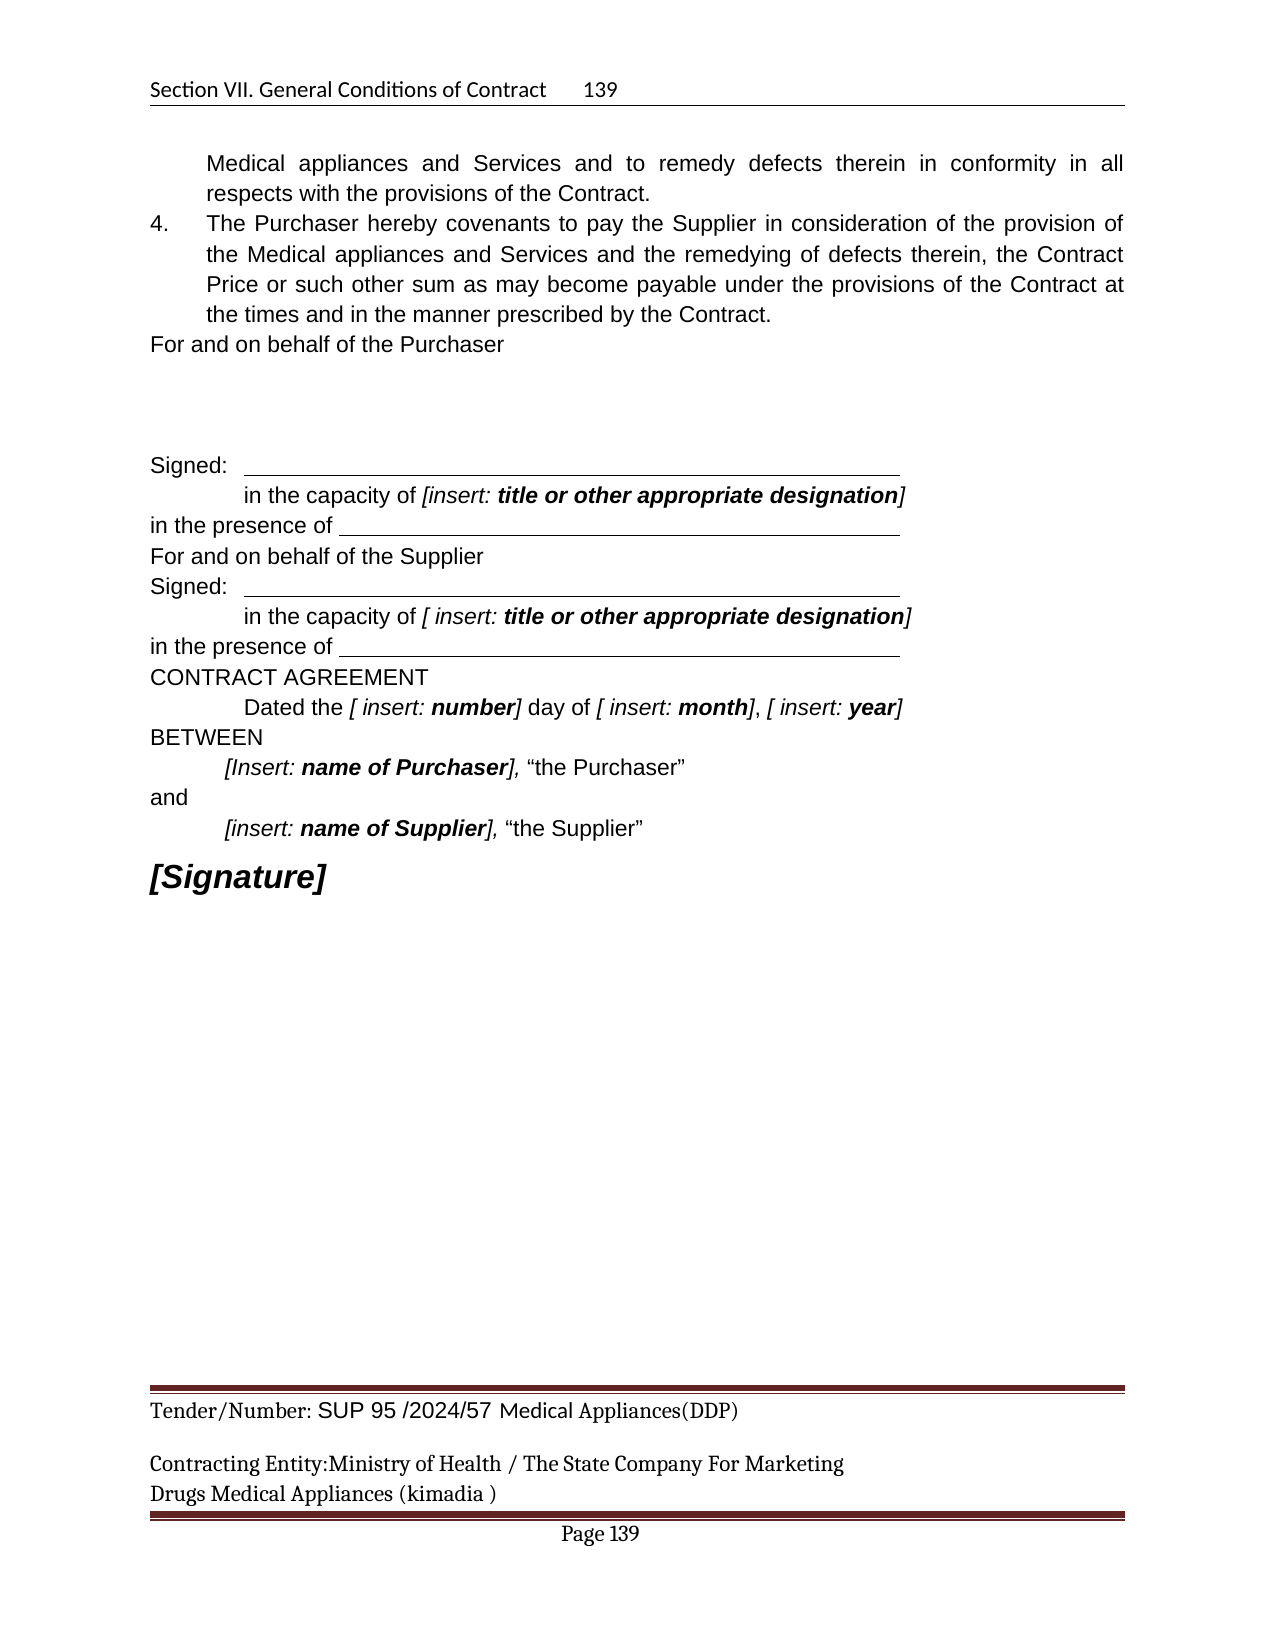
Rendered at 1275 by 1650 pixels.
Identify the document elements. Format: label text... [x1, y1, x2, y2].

text CONTRACT AGREEMENT [150, 663, 1125, 690]
text Signed: [150, 452, 1125, 478]
text Dated the [ insert: number] day of [ insert: month], [ insert: year] [150, 694, 1125, 720]
text in the presence of [150, 512, 1125, 539]
text Signed: [150, 573, 1125, 599]
text in the capacity of [ insert: title or other appropriate designation] [150, 603, 1125, 629]
text 4. The Purchaser hereby covenants to pay the Supplier in consideration of the provision of the Medical appliances and Services and the remedying of defects therein, the Contract Price or such other sum as may become payable under the provisions of the Contract at the times and in the manner prescribed by the Contract. [150, 210, 1125, 327]
text [insert: name of Supplier], “the Supplier” [150, 814, 1125, 841]
text in the capacity of [insert: title or other appropriate designation] [150, 482, 1125, 509]
text For and on behalf of the Purchaser [150, 331, 1125, 358]
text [150, 150, 1125, 207]
text [Signature] [150, 857, 1125, 896]
text in the presence of [150, 633, 1125, 660]
text For and on behalf of the Supplier [150, 543, 1125, 569]
text BETWEEN [150, 724, 1125, 750]
text and [150, 784, 1125, 811]
text [Insert: name of Purchaser], “the Purchaser” [150, 754, 1125, 781]
